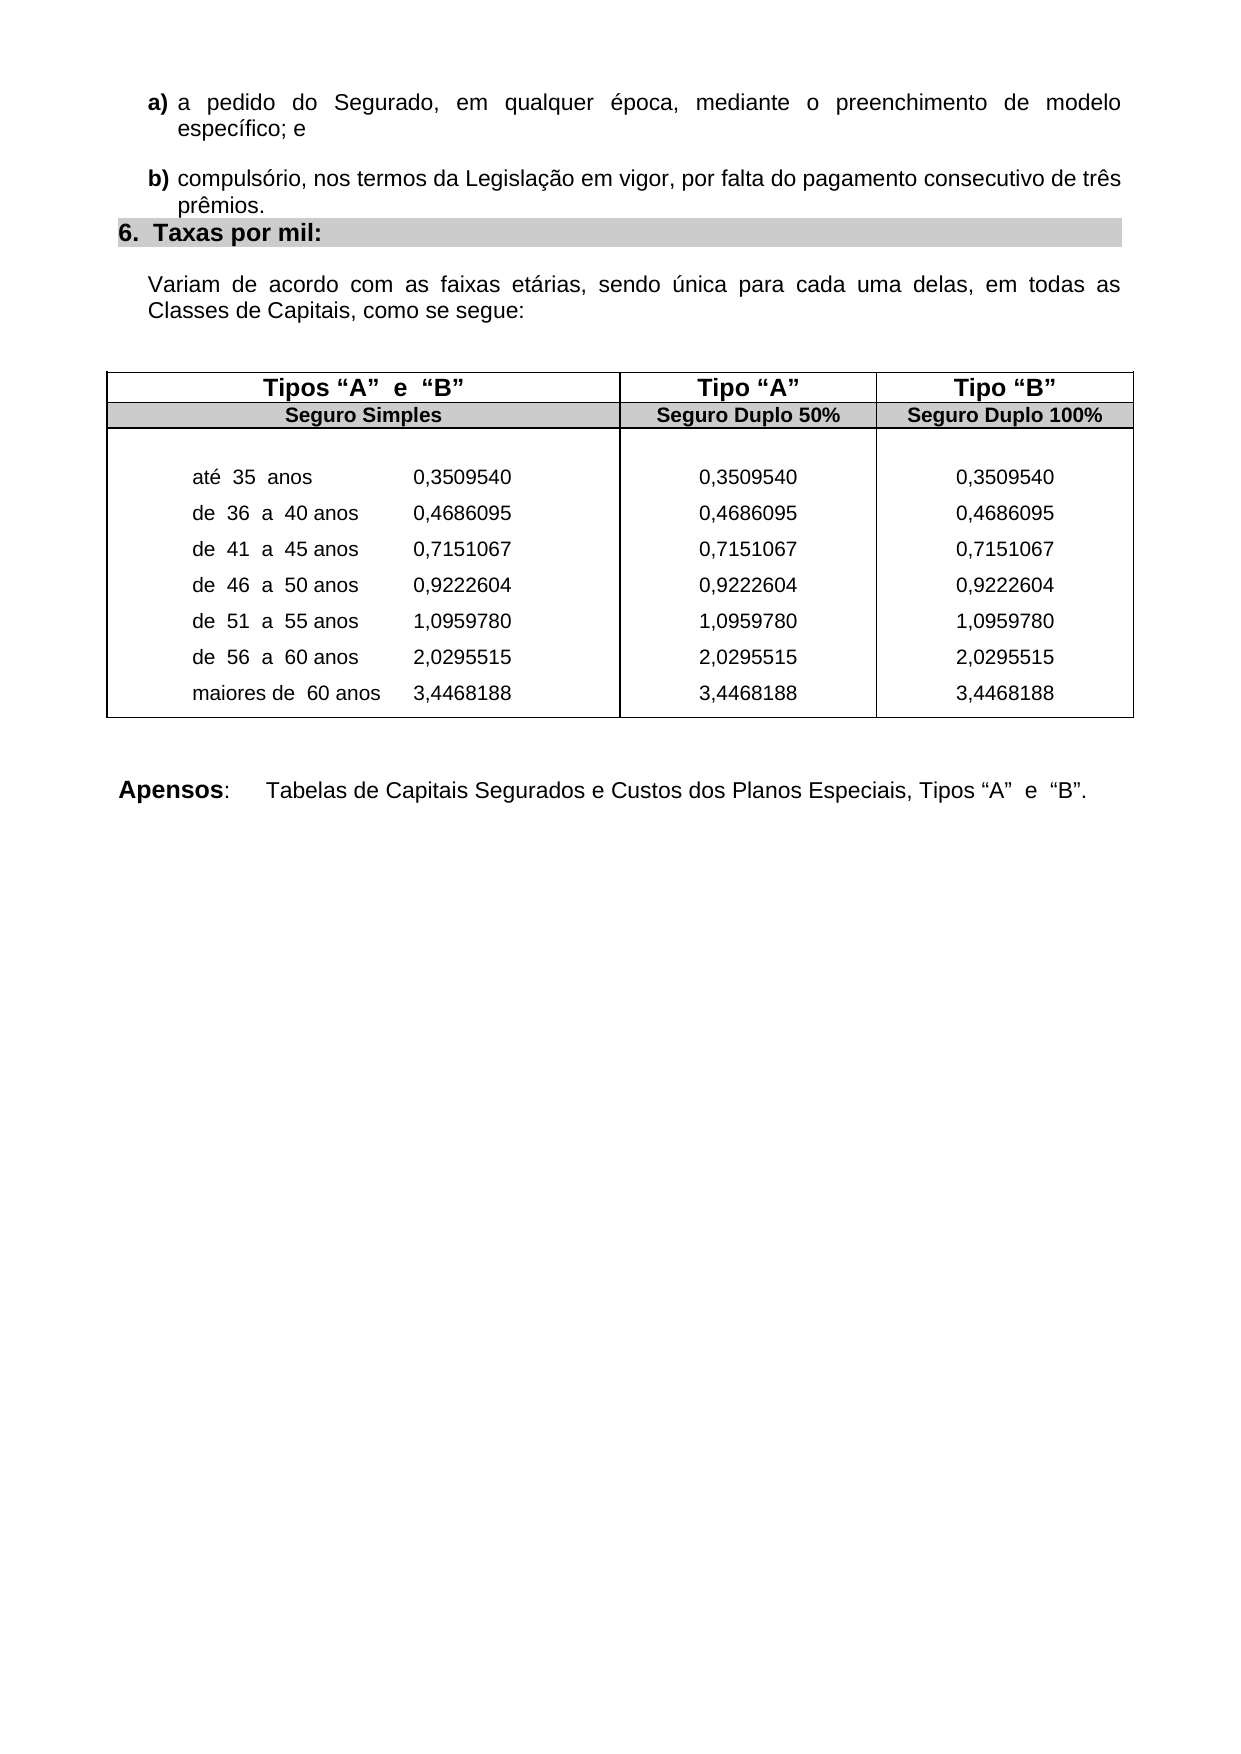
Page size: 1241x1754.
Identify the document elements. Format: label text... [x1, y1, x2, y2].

table_cell Seguro Duplo 50% [621, 403, 876, 427]
table_header Tipo “A” [621, 373, 876, 402]
text 6. Taxas por mil: [118, 218, 1122, 247]
table_cell até 35 anos 0,3509540 de 36 a 40 anos 0,4686095 de 41 a 45 anos 0,7151067 de 46 a 50 anos 0,9222604 de 51 a 55 anos 1,0959780 de 56 a 60 anos 2,0295515 maiores de 60 anos 3,4468188 [108, 429, 619, 716]
table_cell 0,3509540 0,4686095 0,7151067 0,9222604 1,0959780 2,0295515 3,4468188 [877, 429, 1133, 716]
text b) compulsório, nos termos da Legislação em vigor, por falta do pagamento consecutivo de três prêmios. [148, 165, 1122, 218]
table_cell 0,3509540 0,4686095 0,7151067 0,9222604 1,0959780 2,0295515 3,4468188 [621, 429, 876, 716]
text Variam de acordo com as faixas etárias, sendo única para cada uma delas, em todas as Classes de Capitais, como se segue: [118, 271, 1122, 323]
text a) a pedido do Segurado, em qualquer época, mediante o preenchimento de modelo específico; e [148, 89, 1122, 141]
table_header Tipo “B” [877, 373, 1133, 402]
table_cell Seguro Duplo 100% [877, 403, 1133, 427]
table_cell Seguro Simples [108, 403, 619, 427]
text Apensos: Tabelas de Capitais Segurados e Custos dos Planos Especiais, Tipos “A” e “B”. [118, 776, 1122, 804]
table_header Tipos “A” e “B” [108, 373, 619, 402]
